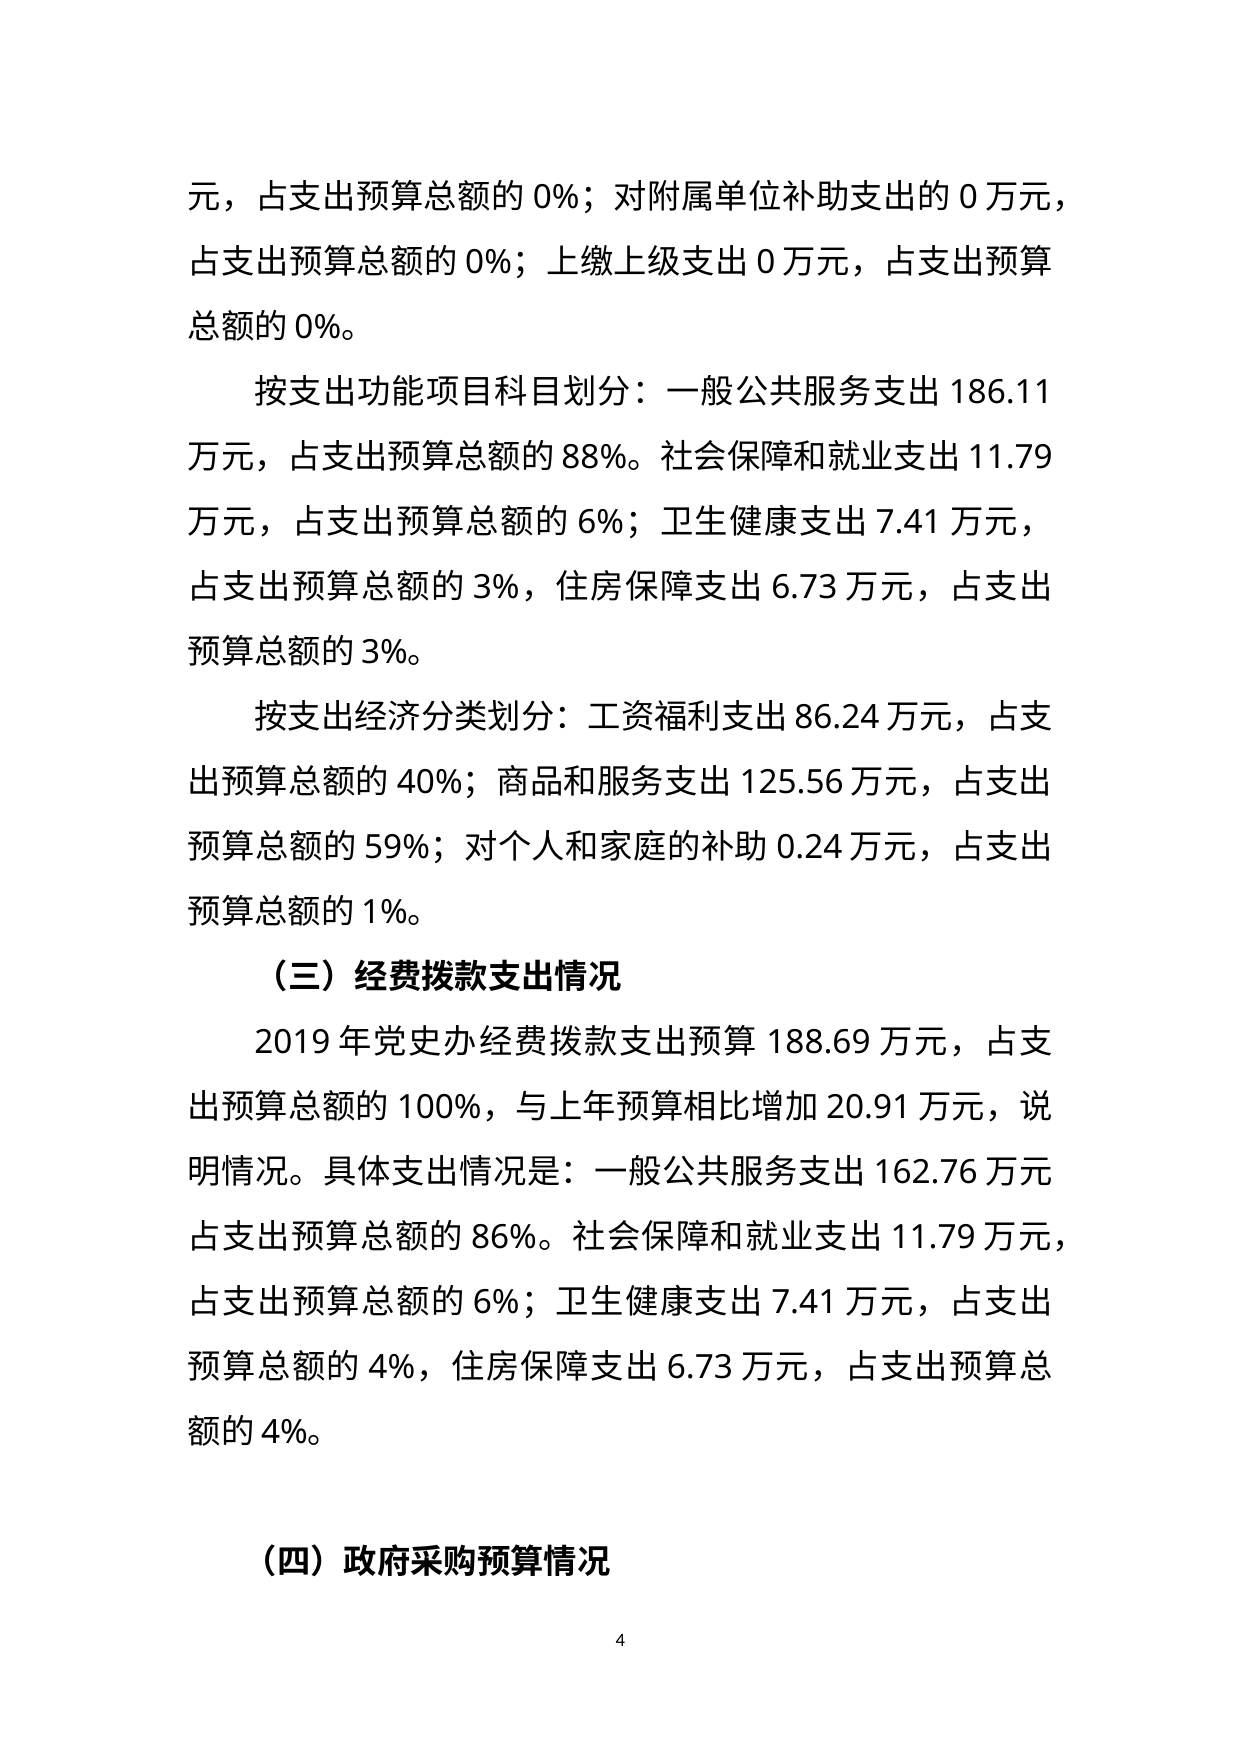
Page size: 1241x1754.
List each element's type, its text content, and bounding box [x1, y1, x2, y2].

text （三）经费拨款支出情况 [187, 942, 1053, 1007]
text 按支出经济分类划分：工资福利支出86.24万元，占支出预算总额的40%；商品和服务支出125.56万元，占支出预算总额的59%；对个人和家庭的补助0.24万元，占支出预算总额的1%。 [187, 682, 1053, 942]
list 政府采购预算情况 [244, 1527, 1053, 1592]
text 按支出功能项目科目划分：一般公共服务支出186.11万元，占支出预算总额的88%。社会保障和就业支出11.79万元，占支出预算总额的6%；卫生健康支出7.41万元，占支出预算总额的3%，住房保障支出6.73万元，占支出预算总额的3%。 [187, 357, 1053, 682]
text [187, 162, 1053, 357]
text 2019年党史办经费拨款支出预算188.69万元，占支出预算总额的100%，与上年预算相比增加20.91万元，说明情况。具体支出情况是：一般公共服务支出162.76万元，占支出预算总额的86%。社会保障和就业支出11.79万元，占支出预算总额的6%；卫生健康支出7.41万元，占支出预算总额的4%，住房保障支出6.73万元，占支出预算总额的4%。 [187, 1007, 1053, 1462]
